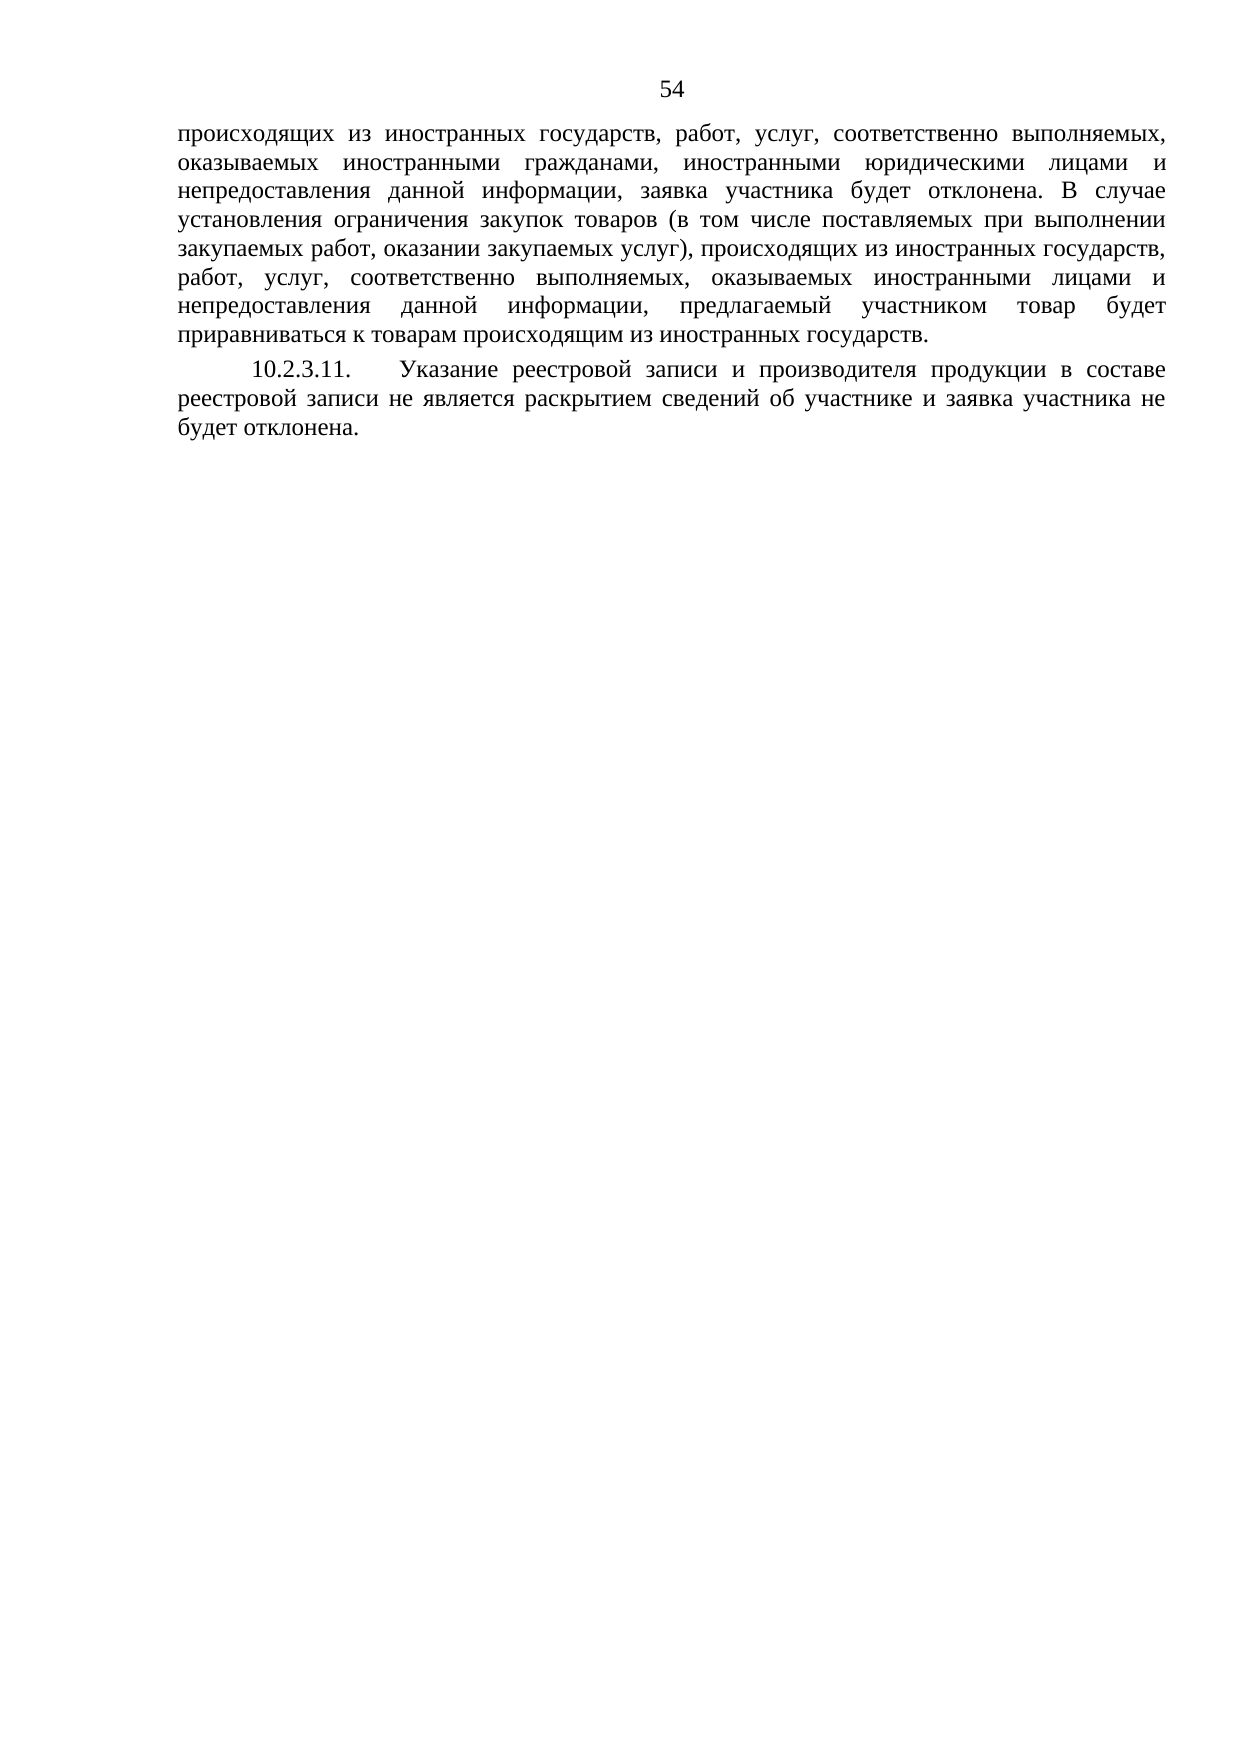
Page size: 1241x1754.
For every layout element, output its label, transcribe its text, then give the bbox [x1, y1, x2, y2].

list Указание реестровой записи и производителя продукции в составе реестровой записи не является раскрытием сведений об участнике и заявка участника не будет отклонена. [177, 354, 1167, 441]
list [177, 118, 1167, 348]
